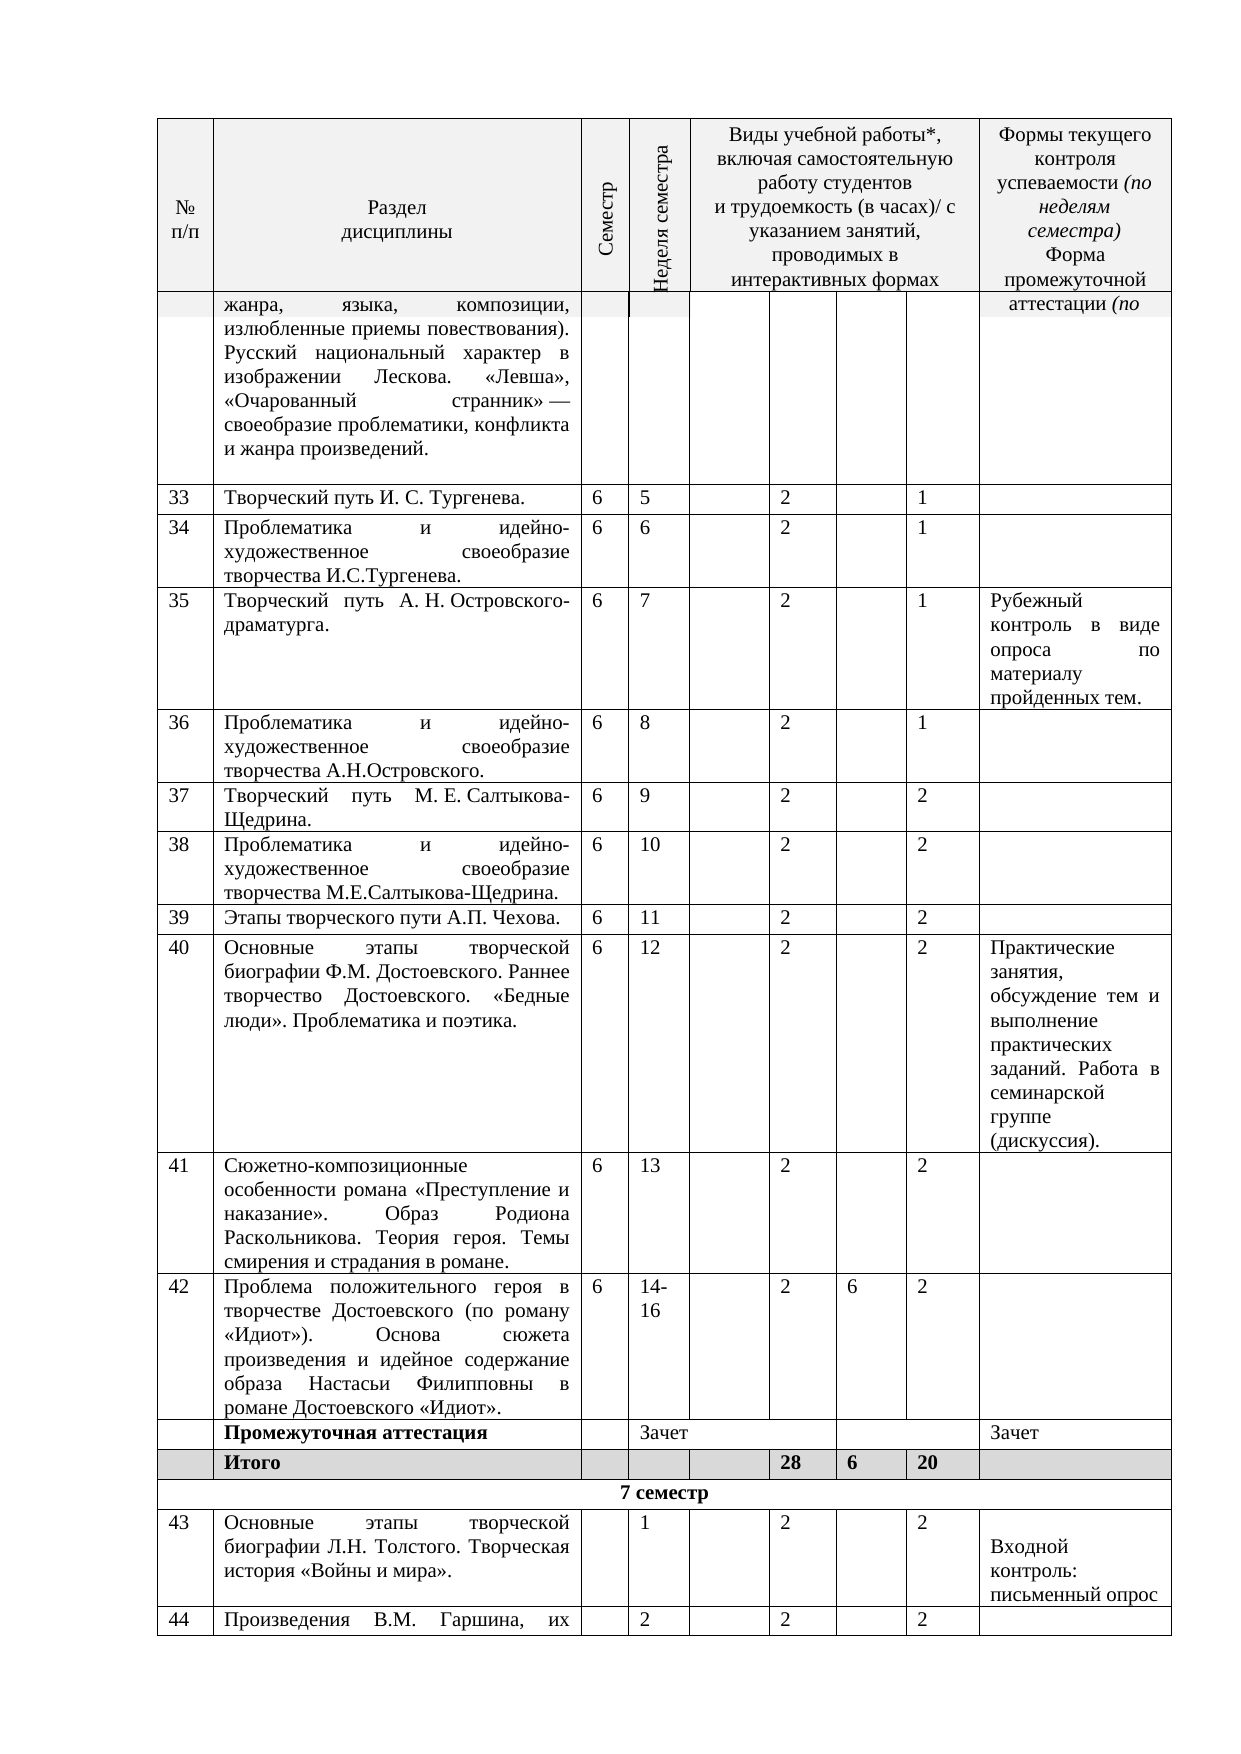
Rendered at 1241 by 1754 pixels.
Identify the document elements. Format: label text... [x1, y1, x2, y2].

table_cell [690, 1510, 769, 1606]
table_header Семестр [582, 119, 629, 291]
table_cell Творческий путь А. Н. Островского-драматурга. [214, 588, 581, 709]
table_cell [690, 1153, 769, 1273]
table_cell [980, 1607, 1171, 1635]
table_cell [837, 783, 906, 831]
table_cell Творческий путь М. Е. Салтыкова-Щедрина. [214, 783, 581, 831]
table_header Виды учебной работы*, включая самостоятельную работу студентов и трудоемкость (в часах)/ с указанием занятий, проводимых в интерактивных формах [691, 119, 979, 291]
table_cell 6 [582, 905, 628, 934]
table_cell Проблематика и идейно-художественное своеобразие творчества И.С.Тургенева. [214, 515, 581, 587]
table_cell 37 [158, 783, 213, 831]
table_cell [158, 1450, 213, 1479]
table_cell 6 [582, 1274, 628, 1419]
table_cell Зачет [629, 1420, 836, 1449]
table_cell 2 [907, 935, 979, 1152]
table_cell 1 [907, 292, 979, 484]
table_cell [582, 1450, 628, 1479]
table_header № п/п [158, 119, 213, 291]
table_cell [837, 485, 906, 514]
table_cell [158, 1420, 213, 1449]
table_cell [837, 515, 906, 587]
table_cell Итого [214, 1450, 581, 1479]
table_cell Рубежный контроль в виде опроса по материалу пройденных тем. [980, 588, 1171, 709]
table_cell 6 [582, 515, 628, 587]
table_cell [837, 588, 906, 709]
table_cell 2 [770, 905, 836, 934]
table_cell 2 [770, 588, 836, 709]
table_cell [837, 935, 906, 1152]
table_cell [690, 1274, 769, 1419]
table_cell [690, 588, 769, 709]
table_cell 43 [158, 1510, 213, 1606]
table_cell [837, 1153, 906, 1273]
table_cell [980, 783, 1171, 831]
table_cell 20 [907, 1450, 979, 1479]
table_cell 2 [770, 710, 836, 782]
table_cell Промежуточная аттестация [214, 1420, 581, 1449]
table_cell Проблематика и идейно-художественное своеобразие творчества М.Е.Салтыкова-Щедрина. [214, 832, 581, 904]
table_cell [980, 1153, 1171, 1273]
table_cell 2 [770, 783, 836, 831]
table_cell [980, 832, 1171, 904]
table_cell 9 [629, 783, 689, 831]
table_cell 6 [582, 292, 628, 484]
table_cell 2 [770, 485, 836, 514]
table_cell 2 [907, 1153, 979, 1273]
table_cell 2 [770, 1510, 836, 1606]
table_cell Проблема положительного героя в творчестве Достоевского (по роману «Идиот»). Основа сюжета произведения и идейное содержание образа Настасьи Филипповны в романе Достоевского «Идиот». [214, 1274, 581, 1419]
table_cell 2 [907, 1510, 979, 1606]
table_cell 6 [582, 832, 628, 904]
table_cell 2 [770, 515, 836, 587]
table_cell [837, 1510, 906, 1606]
table_cell 4 [629, 292, 689, 484]
table_cell 1 [907, 485, 979, 514]
table_cell 2 [770, 935, 836, 1152]
table_cell 6 [582, 710, 628, 782]
table_cell 44 [158, 1607, 213, 1635]
table_cell 13 [629, 1153, 689, 1273]
table_cell Практические занятия, обсуждение тем и выполнение практических заданий. Работа в семинарской группе (дискуссия). [980, 935, 1171, 1152]
table_cell 34 [158, 515, 213, 587]
table_cell 33 [158, 485, 213, 514]
table_cell 6 [582, 485, 628, 514]
table_cell Творческий путь И. С. Тургенева. [214, 485, 581, 514]
table_cell 2 [770, 1274, 836, 1419]
table_cell 36 [158, 710, 213, 782]
table_cell 7 [629, 588, 689, 709]
table_cell [837, 832, 906, 904]
table_cell [690, 710, 769, 782]
table_cell 2 [907, 1607, 979, 1635]
table_cell [837, 292, 906, 484]
table_cell 1 [907, 710, 979, 782]
table_cell 2 [770, 292, 836, 484]
table_cell [690, 515, 769, 587]
table_cell 11 [629, 905, 689, 934]
table_cell [690, 832, 769, 904]
table_cell Входной контроль: письменный опрос [980, 1510, 1171, 1606]
table_cell [980, 1450, 1171, 1479]
table_cell Сюжетно-композиционные особенности романа «Преступление и наказание». Образ Родиона Раскольникова. Теория героя. Темы смирения и страдания в романе. [214, 1153, 581, 1273]
table_header Формы текущего контроля успеваемости (по неделям семестра) Форма промежуточной аттестации (по семестрам) [980, 119, 1171, 291]
table_cell 6 [837, 1274, 906, 1419]
table_cell [980, 905, 1171, 934]
table_cell 2 [629, 1607, 689, 1635]
table_cell 7 семестр [158, 1480, 1171, 1509]
table_cell 6 [582, 935, 628, 1152]
table_cell [837, 1420, 979, 1449]
table_cell 2 [907, 1274, 979, 1419]
table_cell [837, 1607, 906, 1635]
table_cell 32 [158, 292, 213, 484]
table_cell [690, 485, 769, 514]
table_cell [690, 905, 769, 934]
table_cell 1 [629, 1510, 689, 1606]
table_cell 14-16 [629, 1274, 689, 1419]
table_cell 41 [158, 1153, 213, 1273]
table_cell 40 [158, 935, 213, 1152]
table_cell 2 [770, 1153, 836, 1273]
table_cell 39 [158, 905, 213, 934]
table_cell 2 [907, 783, 979, 831]
table_cell [837, 905, 906, 934]
table_cell 2 [907, 905, 979, 934]
table_cell 28 [770, 1450, 836, 1479]
table_cell 6 [582, 588, 628, 709]
table_cell 8 [629, 710, 689, 782]
table_cell 6 [582, 783, 628, 831]
table_cell [690, 783, 769, 831]
table_cell Основные этапы творческой биографии Ф.М. Достоевского. Раннее творчество Достоевского. «Бедные люди». Проблематика и поэтика. [214, 935, 581, 1152]
table_cell [629, 1450, 689, 1479]
table_cell [837, 710, 906, 782]
table_cell 12 [629, 935, 689, 1152]
table_header Раздел дисциплины [214, 119, 581, 291]
table_cell 2 [907, 832, 979, 904]
table_cell 1 [907, 515, 979, 587]
table_cell Зачет [980, 1420, 1171, 1449]
table_cell [980, 1274, 1171, 1419]
table_cell 6 [629, 515, 689, 587]
table_cell 5 [629, 485, 689, 514]
table_cell [582, 1607, 628, 1635]
table_cell 35 [158, 588, 213, 709]
table_cell Произведения В.М. Гаршина, их идейно-художественные особенности. Легенда и сказка в творчестве писателя. [214, 1607, 581, 1635]
table_header Неделя семестра [630, 119, 690, 291]
table_cell 38 [158, 832, 213, 904]
table_cell [980, 710, 1171, 782]
table_cell 10 [629, 832, 689, 904]
table_cell [690, 935, 769, 1152]
table_cell 2 [770, 832, 836, 904]
table_cell [980, 292, 1171, 484]
table_cell Проблематика и идейно-художественное своеобразие творчества А.Н.Островского. [214, 710, 581, 782]
table_cell [690, 1450, 769, 1479]
table_cell [690, 1607, 769, 1635]
table_cell [980, 515, 1171, 587]
table_cell [690, 292, 769, 484]
table_cell Основные этапы творческой биографии Л.Н. Толстого. Творческая история «Войны и мира». [214, 1510, 581, 1606]
table_cell 1 [907, 588, 979, 709]
table_cell [582, 1420, 628, 1449]
table_cell 2 [770, 1607, 836, 1635]
table_cell 6 [582, 1153, 628, 1273]
table_cell [980, 485, 1171, 514]
table_cell [582, 1510, 628, 1606]
table_cell 42 [158, 1274, 213, 1419]
table_cell Этапы творческого пути А.П. Чехова. [214, 905, 581, 934]
table_cell 6 [837, 1450, 906, 1479]
